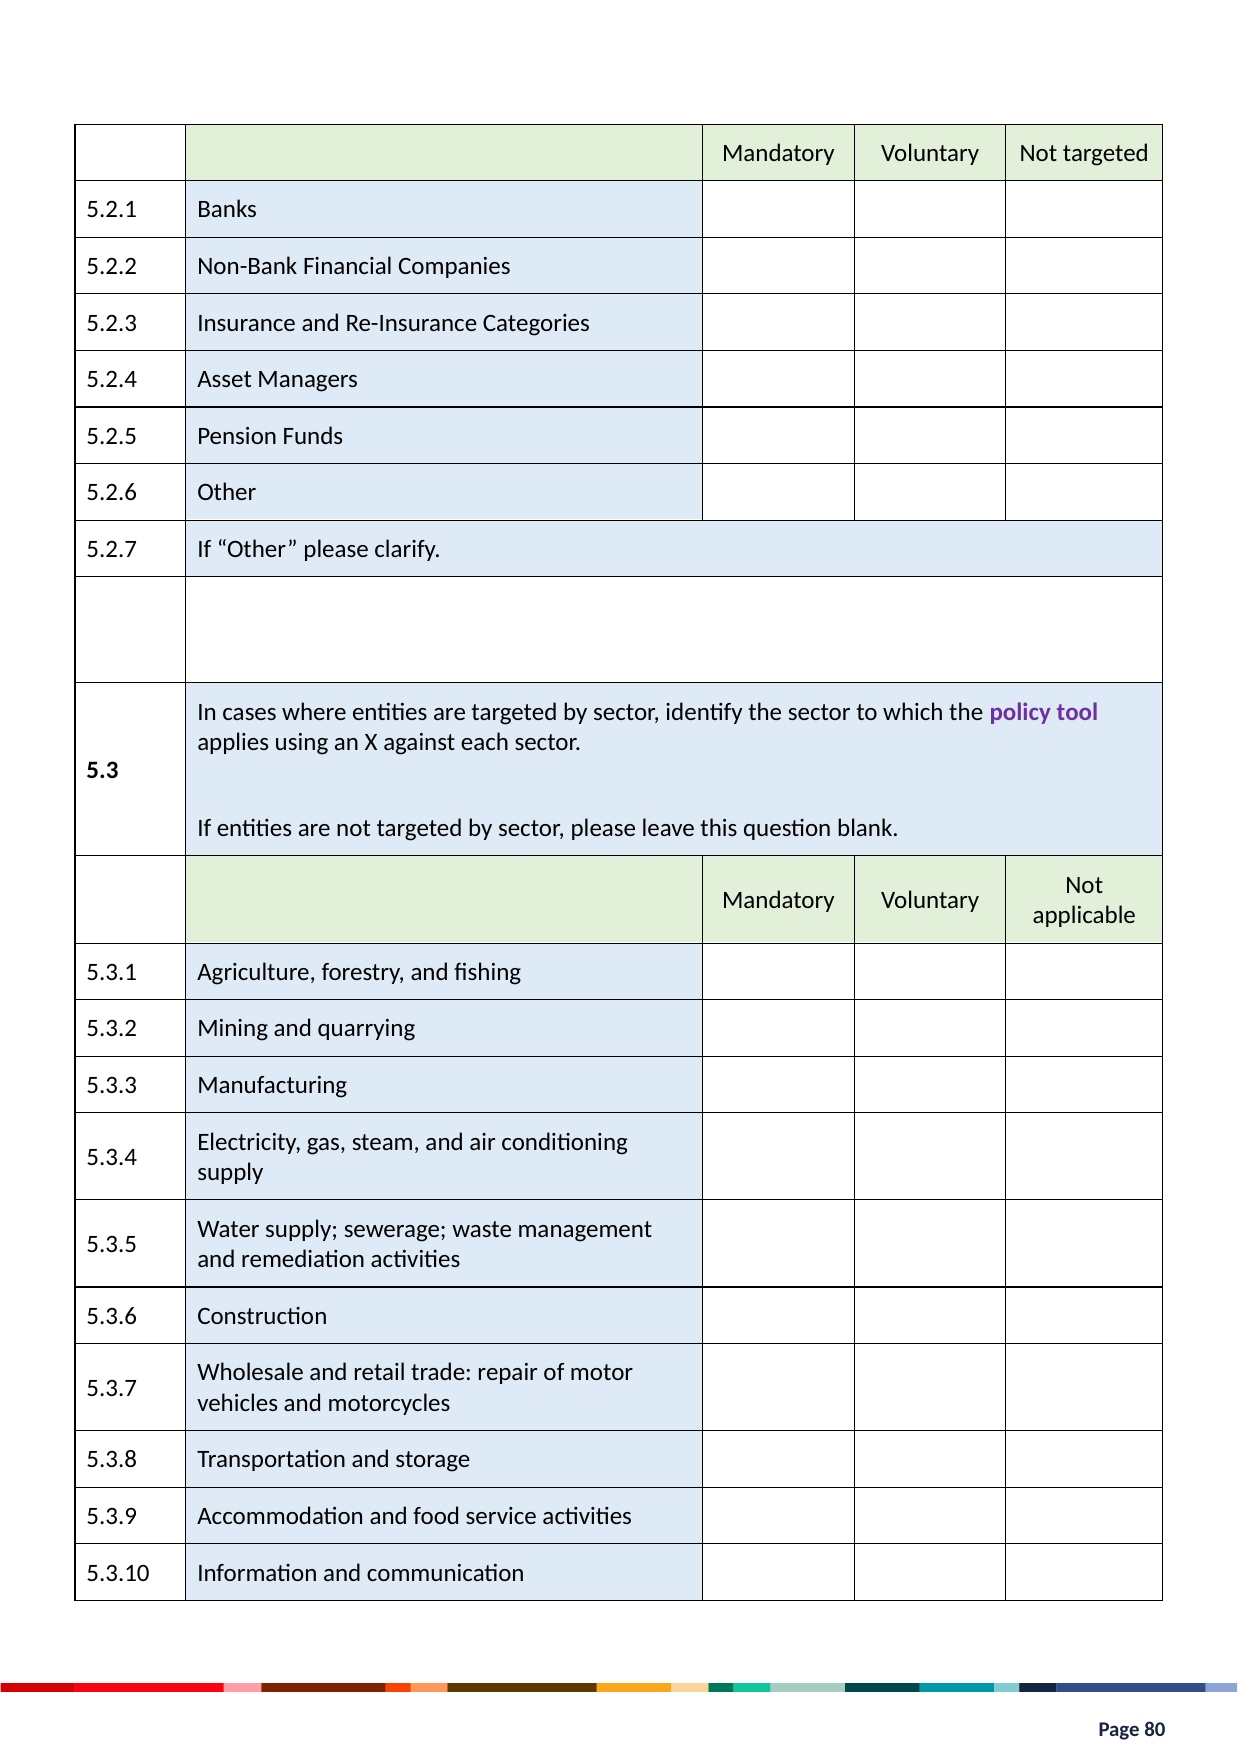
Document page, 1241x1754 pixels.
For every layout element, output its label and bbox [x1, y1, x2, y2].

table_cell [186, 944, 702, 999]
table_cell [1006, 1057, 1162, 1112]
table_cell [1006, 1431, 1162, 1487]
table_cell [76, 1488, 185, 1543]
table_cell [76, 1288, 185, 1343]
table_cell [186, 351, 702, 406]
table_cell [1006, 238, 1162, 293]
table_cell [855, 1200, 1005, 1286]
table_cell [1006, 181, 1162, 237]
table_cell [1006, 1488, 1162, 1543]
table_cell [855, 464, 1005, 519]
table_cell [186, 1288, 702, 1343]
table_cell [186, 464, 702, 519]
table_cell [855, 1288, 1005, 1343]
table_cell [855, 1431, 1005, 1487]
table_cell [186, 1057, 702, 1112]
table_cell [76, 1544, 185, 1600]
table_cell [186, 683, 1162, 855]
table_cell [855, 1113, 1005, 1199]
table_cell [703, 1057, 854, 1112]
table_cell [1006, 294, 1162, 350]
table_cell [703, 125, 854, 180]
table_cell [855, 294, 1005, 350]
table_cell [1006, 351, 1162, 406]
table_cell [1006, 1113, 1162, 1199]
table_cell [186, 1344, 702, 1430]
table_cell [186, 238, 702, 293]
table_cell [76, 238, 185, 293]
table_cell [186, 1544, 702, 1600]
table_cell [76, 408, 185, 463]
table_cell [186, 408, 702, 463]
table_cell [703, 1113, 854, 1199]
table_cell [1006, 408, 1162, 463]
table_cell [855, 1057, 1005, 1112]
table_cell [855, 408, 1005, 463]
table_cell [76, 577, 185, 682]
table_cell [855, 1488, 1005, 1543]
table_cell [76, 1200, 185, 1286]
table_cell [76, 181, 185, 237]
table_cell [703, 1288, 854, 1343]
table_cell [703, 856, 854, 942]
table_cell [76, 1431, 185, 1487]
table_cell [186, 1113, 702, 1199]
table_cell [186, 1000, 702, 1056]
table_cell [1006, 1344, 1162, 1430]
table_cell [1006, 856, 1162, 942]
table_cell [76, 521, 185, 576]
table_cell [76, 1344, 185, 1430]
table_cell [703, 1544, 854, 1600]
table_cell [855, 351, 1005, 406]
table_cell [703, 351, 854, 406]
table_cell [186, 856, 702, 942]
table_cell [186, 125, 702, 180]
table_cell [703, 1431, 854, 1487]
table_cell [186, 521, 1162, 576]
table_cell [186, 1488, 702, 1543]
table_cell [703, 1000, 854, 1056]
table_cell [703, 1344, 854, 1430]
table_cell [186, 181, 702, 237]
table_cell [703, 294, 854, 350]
picture [0, 1683, 1236, 1692]
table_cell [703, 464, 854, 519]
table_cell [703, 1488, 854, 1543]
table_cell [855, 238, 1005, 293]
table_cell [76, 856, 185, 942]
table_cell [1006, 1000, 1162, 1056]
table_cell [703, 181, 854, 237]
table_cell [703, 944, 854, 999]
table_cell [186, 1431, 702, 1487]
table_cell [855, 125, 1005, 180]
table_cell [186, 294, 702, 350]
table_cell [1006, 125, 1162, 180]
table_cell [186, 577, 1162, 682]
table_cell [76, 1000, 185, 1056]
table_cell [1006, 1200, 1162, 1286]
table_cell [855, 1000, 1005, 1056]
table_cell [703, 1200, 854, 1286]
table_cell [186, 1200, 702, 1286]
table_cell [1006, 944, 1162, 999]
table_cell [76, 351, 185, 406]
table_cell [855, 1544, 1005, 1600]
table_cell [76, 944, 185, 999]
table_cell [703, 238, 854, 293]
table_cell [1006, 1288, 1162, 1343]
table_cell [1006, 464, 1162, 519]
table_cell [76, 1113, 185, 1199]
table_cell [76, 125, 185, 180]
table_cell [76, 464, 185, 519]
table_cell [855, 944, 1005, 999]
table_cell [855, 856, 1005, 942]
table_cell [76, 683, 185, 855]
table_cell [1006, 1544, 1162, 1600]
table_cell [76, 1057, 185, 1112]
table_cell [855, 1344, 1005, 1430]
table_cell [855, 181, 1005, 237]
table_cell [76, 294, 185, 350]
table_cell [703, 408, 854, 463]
